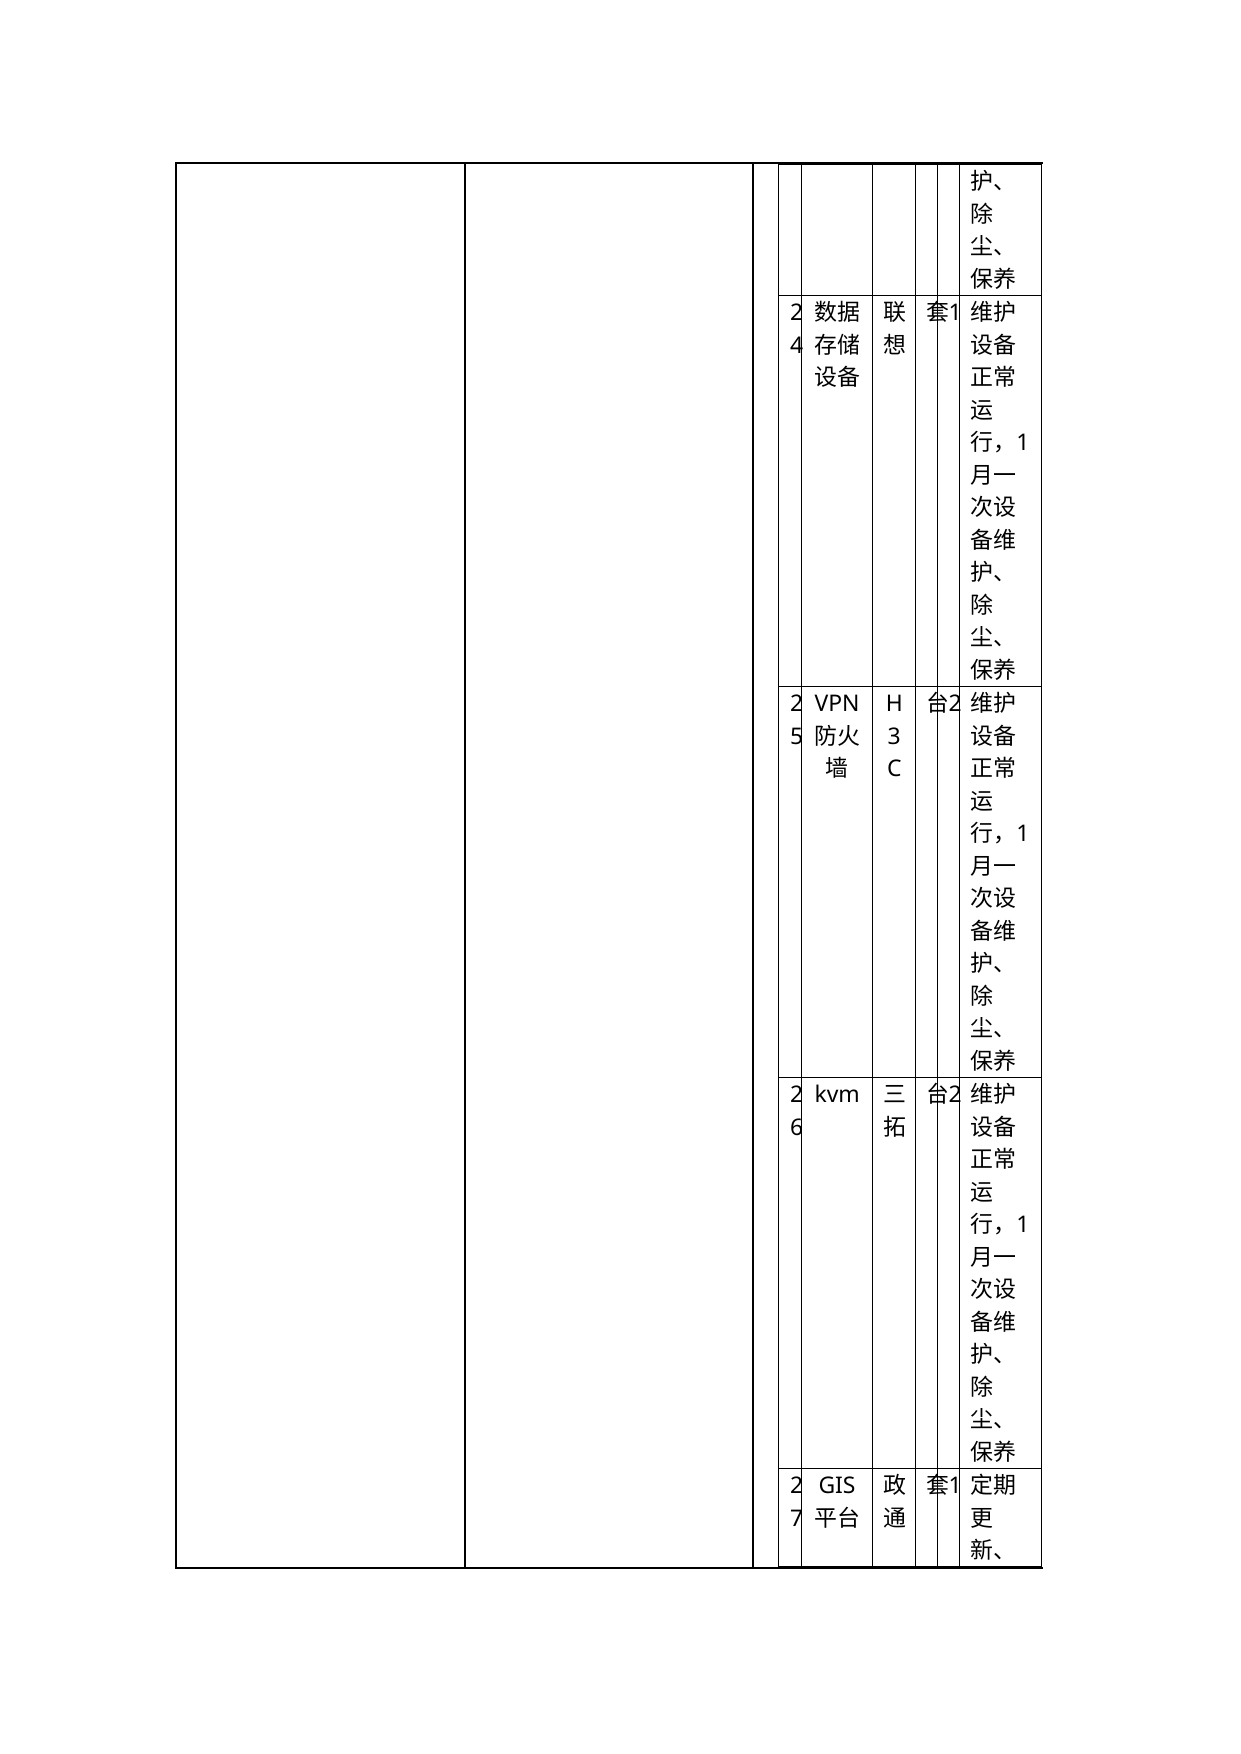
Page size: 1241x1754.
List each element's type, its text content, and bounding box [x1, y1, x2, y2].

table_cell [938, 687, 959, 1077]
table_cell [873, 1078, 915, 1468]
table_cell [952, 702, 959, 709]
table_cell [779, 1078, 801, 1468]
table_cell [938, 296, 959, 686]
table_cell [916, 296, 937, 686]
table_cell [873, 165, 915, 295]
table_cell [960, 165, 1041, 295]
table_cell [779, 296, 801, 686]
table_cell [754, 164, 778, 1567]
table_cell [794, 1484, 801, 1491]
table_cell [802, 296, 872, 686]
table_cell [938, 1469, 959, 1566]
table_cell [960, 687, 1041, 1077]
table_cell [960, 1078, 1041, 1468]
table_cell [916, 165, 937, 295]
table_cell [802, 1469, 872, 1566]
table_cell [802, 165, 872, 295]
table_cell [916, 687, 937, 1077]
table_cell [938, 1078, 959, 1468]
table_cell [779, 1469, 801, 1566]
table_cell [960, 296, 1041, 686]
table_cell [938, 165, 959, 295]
table_cell 1 [177, 164, 464, 1567]
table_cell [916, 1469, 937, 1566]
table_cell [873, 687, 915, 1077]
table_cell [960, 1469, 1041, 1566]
table_cell [466, 164, 752, 1567]
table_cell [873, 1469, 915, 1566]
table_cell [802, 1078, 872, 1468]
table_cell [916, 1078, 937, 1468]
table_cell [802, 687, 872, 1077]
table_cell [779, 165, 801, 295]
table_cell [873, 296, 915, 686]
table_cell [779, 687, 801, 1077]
